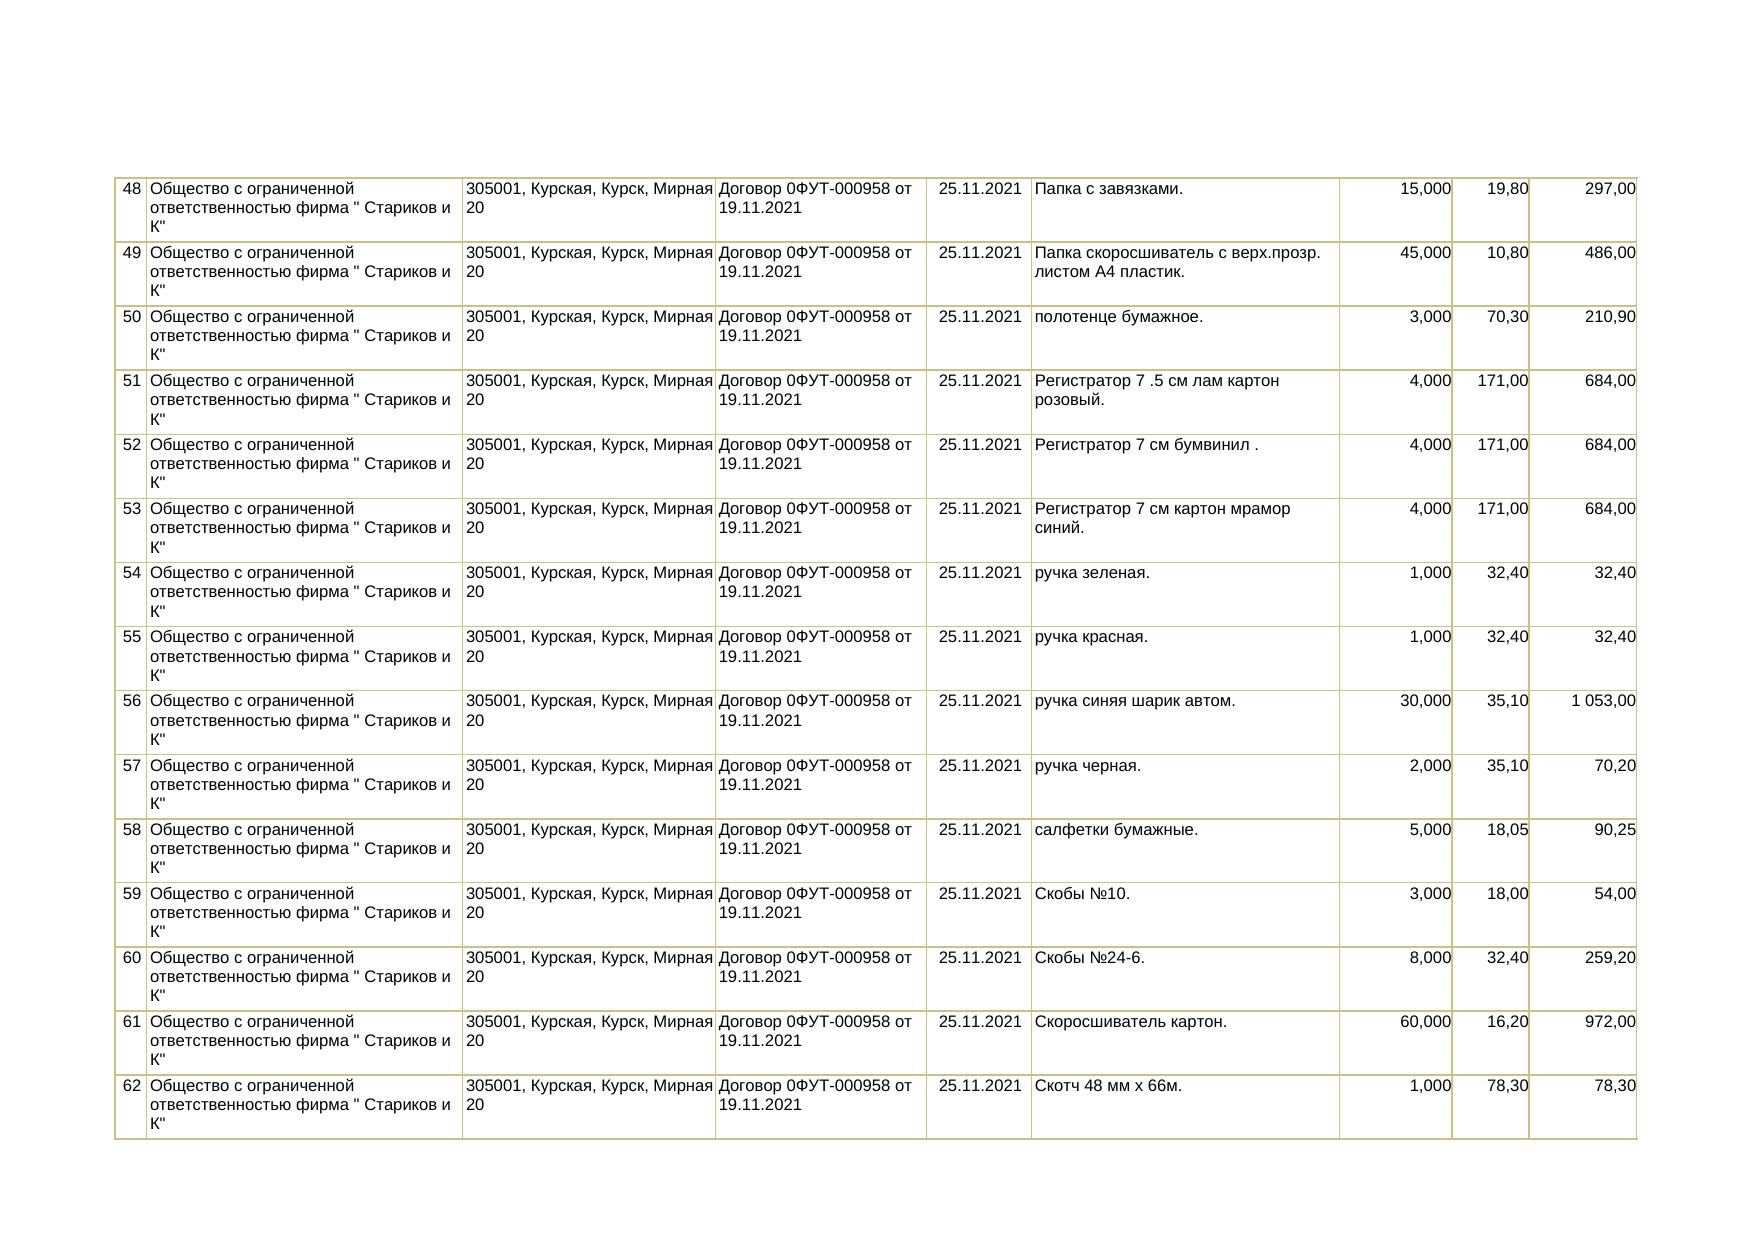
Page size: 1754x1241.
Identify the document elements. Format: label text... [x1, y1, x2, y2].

table_cell Общество с ограниченной ответственностью фирма " Стариков и К" [147, 820, 462, 882]
table_cell 684,00 [1530, 499, 1636, 562]
table_cell 25.11.2021 [927, 1012, 1031, 1074]
table_cell 25.11.2021 [927, 948, 1031, 1010]
table_cell 25.11.2021 [927, 627, 1031, 690]
table_cell 305001, Курская, Курск, Мирная 20 [463, 820, 715, 882]
table_cell 70,20 [1530, 755, 1636, 818]
table_cell Договор 0ФУТ-000958 от 19.11.2021 [716, 948, 926, 1010]
table_cell Скоросшиватель картон. [1032, 1012, 1339, 1074]
table_cell 54,00 [1530, 883, 1636, 946]
table_cell 90,25 [1530, 820, 1636, 882]
table_cell ручка зеленая. [1032, 563, 1339, 626]
table_cell Договор 0ФУТ-000958 от 19.11.2021 [716, 435, 926, 497]
table_cell 259,20 [1530, 948, 1636, 1010]
table_cell Общество с ограниченной ответственностью фирма " Стариков и К" [147, 1012, 462, 1074]
table_cell 305001, Курская, Курск, Мирная 20 [463, 371, 715, 433]
table_cell 305001, Курская, Курск, Мирная 20 [463, 627, 715, 690]
table_cell 61 [116, 1012, 146, 1074]
table_cell ручка красная. [1032, 627, 1339, 690]
table_cell 305001, Курская, Курск, Мирная 20 [463, 883, 715, 946]
table_cell 1,000 [1340, 627, 1451, 690]
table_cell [147, 1076, 462, 1138]
table_cell Общество с ограниченной ответственностью фирма " Стариков и К" [147, 563, 462, 626]
table_cell 35,10 [1453, 691, 1528, 754]
table_cell 16,20 [1453, 1012, 1528, 1074]
table_cell Регистратор 7 см картон мрамор синий. [1032, 499, 1339, 562]
table_cell Папка с завязками. [1032, 179, 1339, 241]
table_cell ручка черная. [1032, 755, 1339, 818]
table_cell 25.11.2021 [927, 371, 1031, 433]
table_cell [716, 179, 926, 241]
table_cell 60,000 [1340, 1012, 1451, 1074]
table_cell 25.11.2021 [927, 883, 1031, 946]
table_cell 56 [116, 691, 146, 754]
table_cell Общество с ограниченной ответственностью фирма " Стариков и К" [147, 435, 462, 497]
table_cell 53 [116, 499, 146, 562]
table_cell 62 [116, 1076, 146, 1138]
table_cell 1,000 [1340, 563, 1451, 626]
table_cell Папка скоросшиватель с верх.прозр. листом А4 пластик. [1032, 243, 1339, 305]
table_cell 305001, Курская, Курск, Мирная 20 [463, 435, 715, 497]
table_cell 8,000 [1340, 948, 1451, 1010]
table_cell 305001, Курская, Курск, Мирная 20 [463, 499, 715, 562]
table_cell 25.11.2021 [927, 435, 1031, 497]
table_cell 60 [116, 948, 146, 1010]
table_cell 305001, Курская, Курск, Мирная 20 [463, 1012, 715, 1074]
table_cell 50 [116, 307, 146, 369]
table_cell 57 [116, 755, 146, 818]
table_cell 25.11.2021 [927, 243, 1031, 305]
table_cell 35,10 [1453, 755, 1528, 818]
table_cell 305001, Курская, Курск, Мирная 20 [463, 948, 715, 1010]
table_cell Скотч 48 мм х 66м. [1032, 1076, 1339, 1138]
table_cell 19,80 [1453, 179, 1528, 241]
table_cell Договор 0ФУТ-000958 от 19.11.2021 [716, 883, 926, 946]
table_cell 78,30 [1453, 1076, 1528, 1138]
table_cell 3,000 [1340, 883, 1451, 946]
table_cell 70,30 [1453, 307, 1528, 369]
table_cell 78,30 [1530, 1076, 1636, 1138]
table_cell 48 [116, 179, 146, 241]
table_cell 45,000 [1340, 243, 1451, 305]
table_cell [147, 179, 462, 241]
table_cell 1,000 [1340, 1076, 1451, 1138]
table_cell 59 [116, 883, 146, 946]
table_cell 32,40 [1453, 948, 1528, 1010]
table_cell Общество с ограниченной ответственностью фирма " Стариков и К" [147, 499, 462, 562]
table_cell Регистратор 7 .5 см лам картон розовый. [1032, 371, 1339, 433]
table_cell 684,00 [1530, 371, 1636, 433]
table_cell 25.11.2021 [927, 755, 1031, 818]
table_cell 5,000 [1340, 820, 1451, 882]
table_cell 58 [116, 820, 146, 882]
table_cell 4,000 [1340, 435, 1451, 497]
table_cell Регистратор 7 см бумвинил . [1032, 435, 1339, 497]
table_cell 305001, Курская, Курск, Мирная 20 [463, 755, 715, 818]
table_cell 18,00 [1453, 883, 1528, 946]
table_cell Договор 0ФУТ-000958 от 19.11.2021 [716, 1012, 926, 1074]
table_cell 684,00 [1530, 435, 1636, 497]
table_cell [463, 179, 715, 241]
table_cell 32,40 [1530, 627, 1636, 690]
table_cell Общество с ограниченной ответственностью фирма " Стариков и К" [147, 627, 462, 690]
table_cell Общество с ограниченной ответственностью фирма " Стариков и К" [147, 883, 462, 946]
table_cell 32,40 [1453, 627, 1528, 690]
table_cell Договор 0ФУТ-000958 от 19.11.2021 [716, 243, 926, 305]
table_cell Общество с ограниченной ответственностью фирма " Стариков и К" [147, 243, 462, 305]
table_cell 10,80 [1453, 243, 1528, 305]
table_cell 25.11.2021 [927, 563, 1031, 626]
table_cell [463, 1076, 715, 1138]
table_cell Договор 0ФУТ-000958 от 19.11.2021 [716, 499, 926, 562]
table_cell 305001, Курская, Курск, Мирная 20 [463, 691, 715, 754]
table_cell Общество с ограниченной ответственностью фирма " Стариков и К" [147, 691, 462, 754]
table_cell Скобы №10. [1032, 883, 1339, 946]
table_cell 210,90 [1530, 307, 1636, 369]
table_cell 171,00 [1453, 371, 1528, 433]
table_cell 4,000 [1340, 371, 1451, 433]
table_cell Общество с ограниченной ответственностью фирма " Стариков и К" [147, 307, 462, 369]
table_cell 486,00 [1530, 243, 1636, 305]
table_cell 55 [116, 627, 146, 690]
table_cell 297,00 [1530, 179, 1636, 241]
table_cell Договор 0ФУТ-000958 от 19.11.2021 [716, 307, 926, 369]
table_cell Договор 0ФУТ-000958 от 19.11.2021 [716, 755, 926, 818]
table_cell полотенце бумажное. [1032, 307, 1339, 369]
table_cell 2,000 [1340, 755, 1451, 818]
table_cell Скобы №24-6. [1032, 948, 1339, 1010]
table_cell Общество с ограниченной ответственностью фирма " Стариков и К" [147, 755, 462, 818]
table_cell 25.11.2021 [927, 179, 1031, 241]
table_cell 52 [116, 435, 146, 497]
table_cell 18,05 [1453, 820, 1528, 882]
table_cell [716, 1076, 926, 1138]
table_cell Договор 0ФУТ-000958 от 19.11.2021 [716, 627, 926, 690]
table_cell Общество с ограниченной ответственностью фирма " Стариков и К" [147, 371, 462, 433]
table_cell Общество с ограниченной ответственностью фирма " Стариков и К" [147, 948, 462, 1010]
table_cell 305001, Курская, Курск, Мирная 20 [463, 243, 715, 305]
table_cell 171,00 [1453, 499, 1528, 562]
table_cell 4,000 [1340, 499, 1451, 562]
table_cell 1 053,00 [1530, 691, 1636, 754]
table_cell 25.11.2021 [927, 820, 1031, 882]
table_cell Договор 0ФУТ-000958 от 19.11.2021 [716, 563, 926, 626]
table_cell 305001, Курская, Курск, Мирная 20 [463, 563, 715, 626]
table_cell 30,000 [1340, 691, 1451, 754]
table_cell 15,000 [1340, 179, 1451, 241]
table_cell Договор 0ФУТ-000958 от 19.11.2021 [716, 691, 926, 754]
table_cell 171,00 [1453, 435, 1528, 497]
table_cell салфетки бумажные. [1032, 820, 1339, 882]
table_cell 25.11.2021 [927, 691, 1031, 754]
table_cell 49 [116, 243, 146, 305]
table_cell 3,000 [1340, 307, 1451, 369]
table_cell 25.11.2021 [927, 307, 1031, 369]
table_cell ручка синяя шарик автом. [1032, 691, 1339, 754]
table_cell 972,00 [1530, 1012, 1636, 1074]
table_cell 32,40 [1453, 563, 1528, 626]
table_cell 51 [116, 371, 146, 433]
table_cell 25.11.2021 [927, 499, 1031, 562]
table_cell 25.11.2021 [927, 1076, 1031, 1138]
table_cell 305001, Курская, Курск, Мирная 20 [463, 307, 715, 369]
table_cell Договор 0ФУТ-000958 от 19.11.2021 [716, 371, 926, 433]
table_cell Договор 0ФУТ-000958 от 19.11.2021 [716, 820, 926, 882]
table_cell 54 [116, 563, 146, 626]
table_cell 32,40 [1530, 563, 1636, 626]
